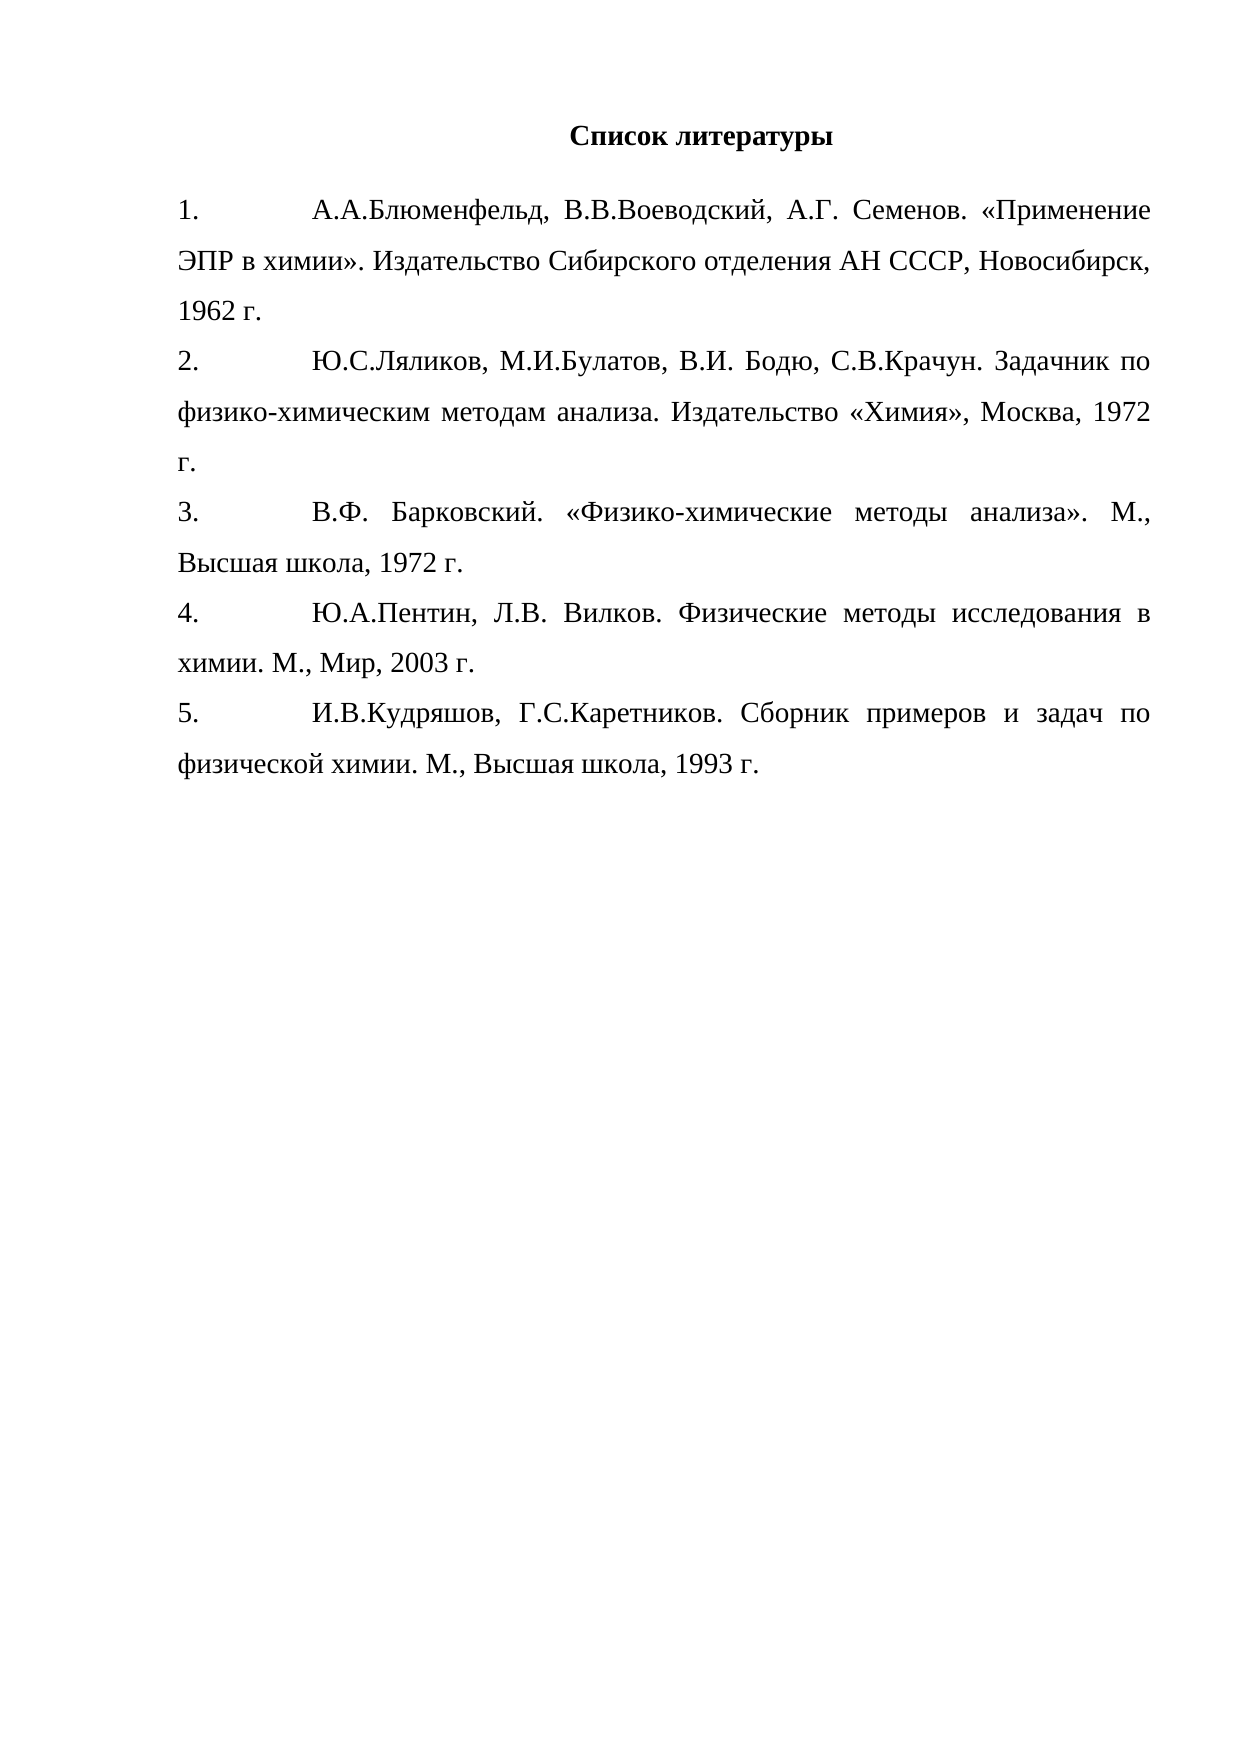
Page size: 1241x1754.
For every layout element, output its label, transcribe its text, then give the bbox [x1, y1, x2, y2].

list Ю.С.Ляликов, М.И.Булатов, В.И. Бодю, С.В.Крачун. Задачник по физико-химическим методам анализа. Издательство «Химия», Москва, 1972 г. [177, 343, 1152, 478]
list В.Ф. Барковский. «Физико-химические методы анализа». М., Высшая школа, 1972 г. [177, 494, 1152, 578]
subtitle Список литературы [177, 118, 1152, 152]
list И.В.Кудряшов, Г.С.Каретников. Сборник примеров и задач по физической химии. М., Высшая школа, 1993 г. [177, 696, 1152, 779]
list Ю.А.Пентин, Л.В. Вилков. Физические методы исследования в химии. М., Мир, 2003 г. [177, 595, 1152, 679]
list А.А.Блюменфельд, В.В.Воеводский, А.Г. Семенов. «Применение ЭПР в химии». Издательство Сибирского отделения АН СССР, Новосибирск, 1962 г. [177, 192, 1152, 327]
